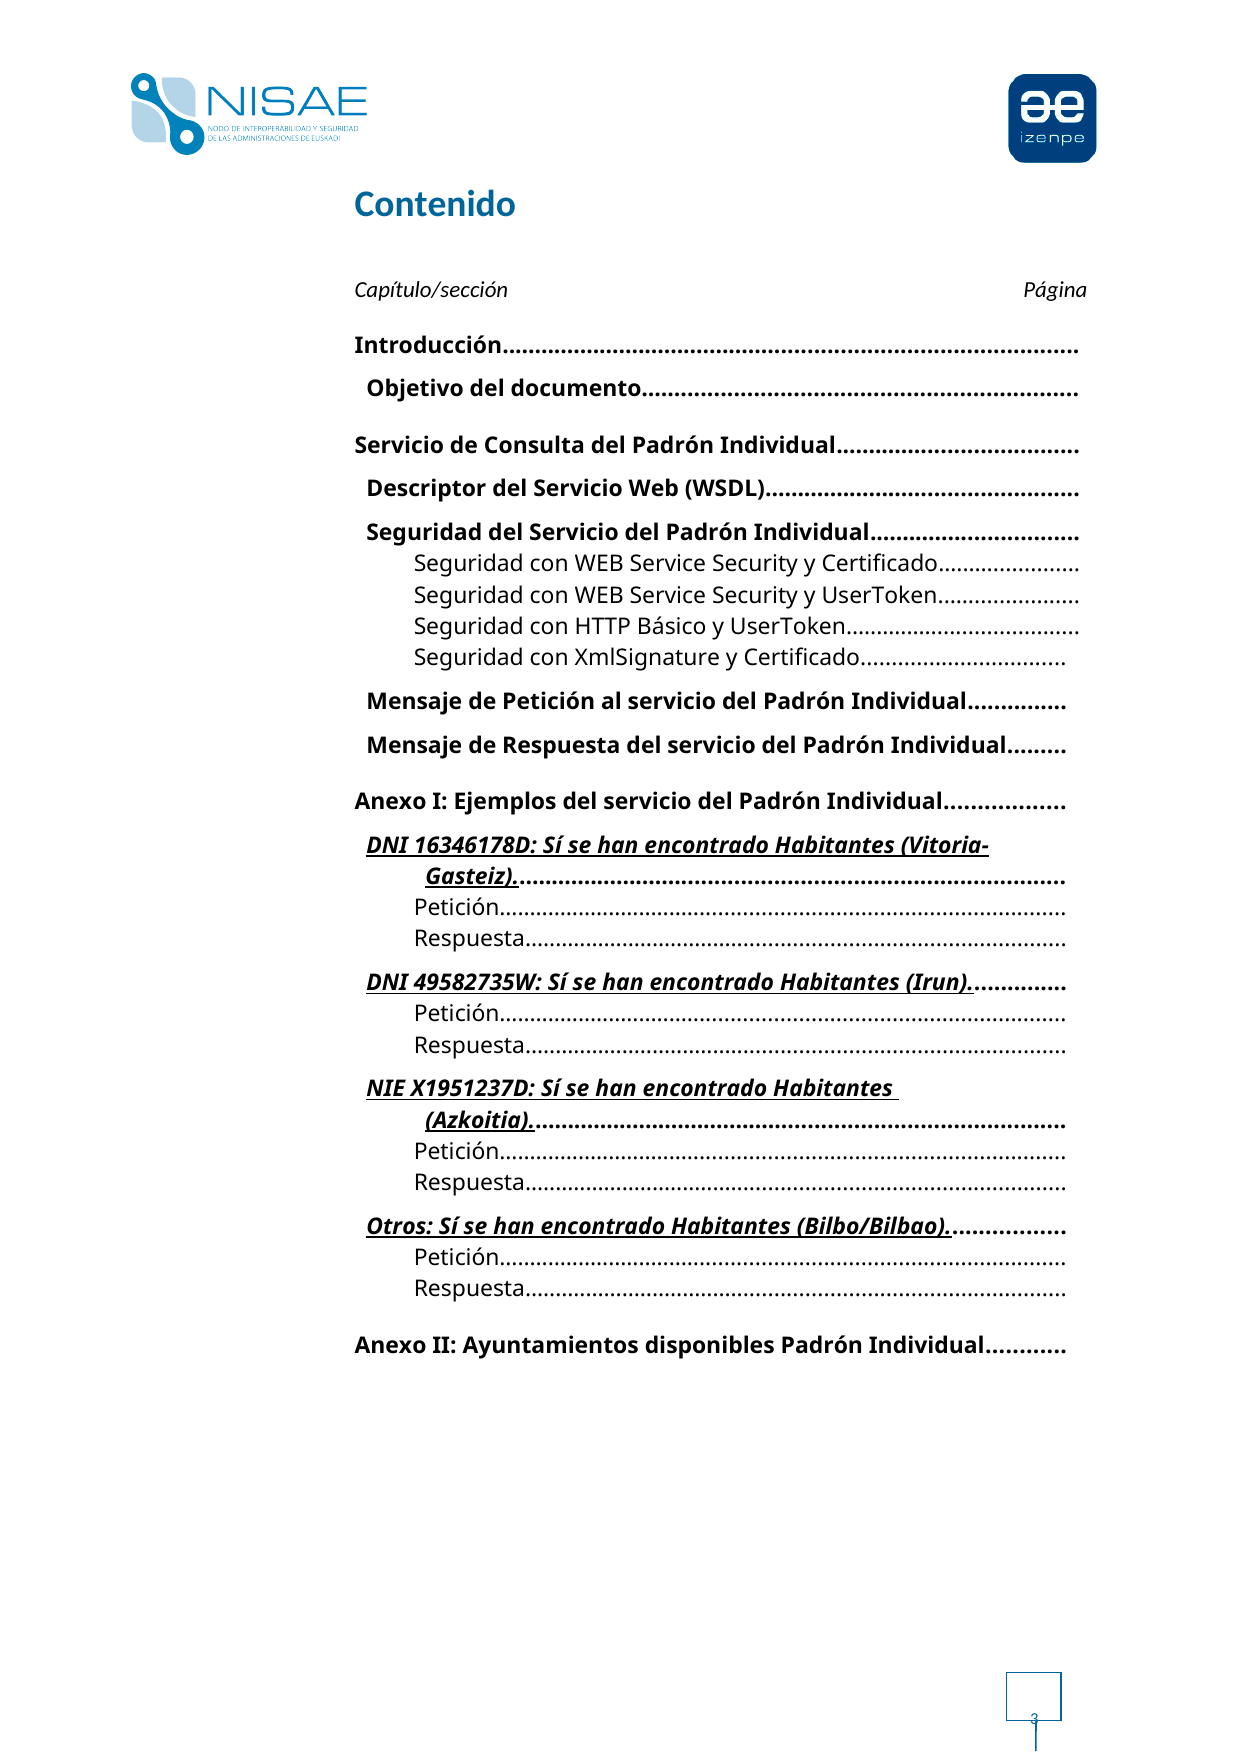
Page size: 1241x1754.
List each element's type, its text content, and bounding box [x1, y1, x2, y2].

text Anexo II: Ayuntamientos disponibles Padrón Individual 40 [354, 1328, 1007, 1360]
text Respuesta 29 [413, 1028, 988, 1060]
text Petición 25 [413, 891, 988, 922]
text Seguridad del Servicio del Padrón Individual 6 [366, 516, 1010, 547]
text Seguridad con XmlSignature y Certificado 10 [413, 641, 988, 672]
text Mensaje de Respuesta del servicio del Padrón Individual 17 [366, 728, 1010, 760]
picture [118, 73, 180, 155]
text Seguridad con WEB Service Security y UserToken 8 [413, 578, 988, 610]
text Petición 28 [413, 997, 988, 1028]
text Mensaje de Petición al servicio del Padrón Individual 11 [366, 685, 1010, 716]
text Contenido [177, 180, 1063, 226]
text Introducción 4 [354, 328, 1007, 360]
picture [149, 73, 386, 155]
picture [1007, 74, 1097, 163]
text Objetivo del documento 4 [366, 372, 1010, 403]
text Respuesta 35 [413, 1272, 988, 1303]
text Petición 34 [413, 1241, 988, 1272]
text Descriptor del Servicio Web (WSDL) 5 [366, 472, 1010, 503]
text Seguridad con WEB Service Security y Certificado 6 [413, 547, 988, 578]
text NIE X1951237D: Sí se han encontrado Habitantes (Azkoitia). 31 [366, 1072, 1010, 1135]
picture [181, 131, 193, 143]
text Otros: Sí se han encontrado Habitantes (Bilbo/Bilbao). 34 [366, 1210, 1010, 1241]
text Petición 31 [413, 1135, 988, 1166]
text Respuesta 32 [413, 1166, 988, 1197]
text Capítulo/sección Página [354, 276, 1063, 303]
text DNI 49582735W: Sí se han encontrado Habitantes (Irun). 28 [366, 966, 1010, 997]
picture [139, 81, 148, 90]
text DNI 16346178D: Sí se han encontrado Habitantes (Vitoria-Gasteiz). 25 [366, 828, 1010, 891]
text Seguridad con HTTP Básico y UserToken 9 [413, 610, 988, 641]
text Anexo I: Ejemplos del servicio del Padrón Individual 25 [354, 785, 1007, 816]
text Servicio de Consulta del Padrón Individual 5 [354, 428, 1007, 460]
text Respuesta 26 [413, 922, 988, 953]
